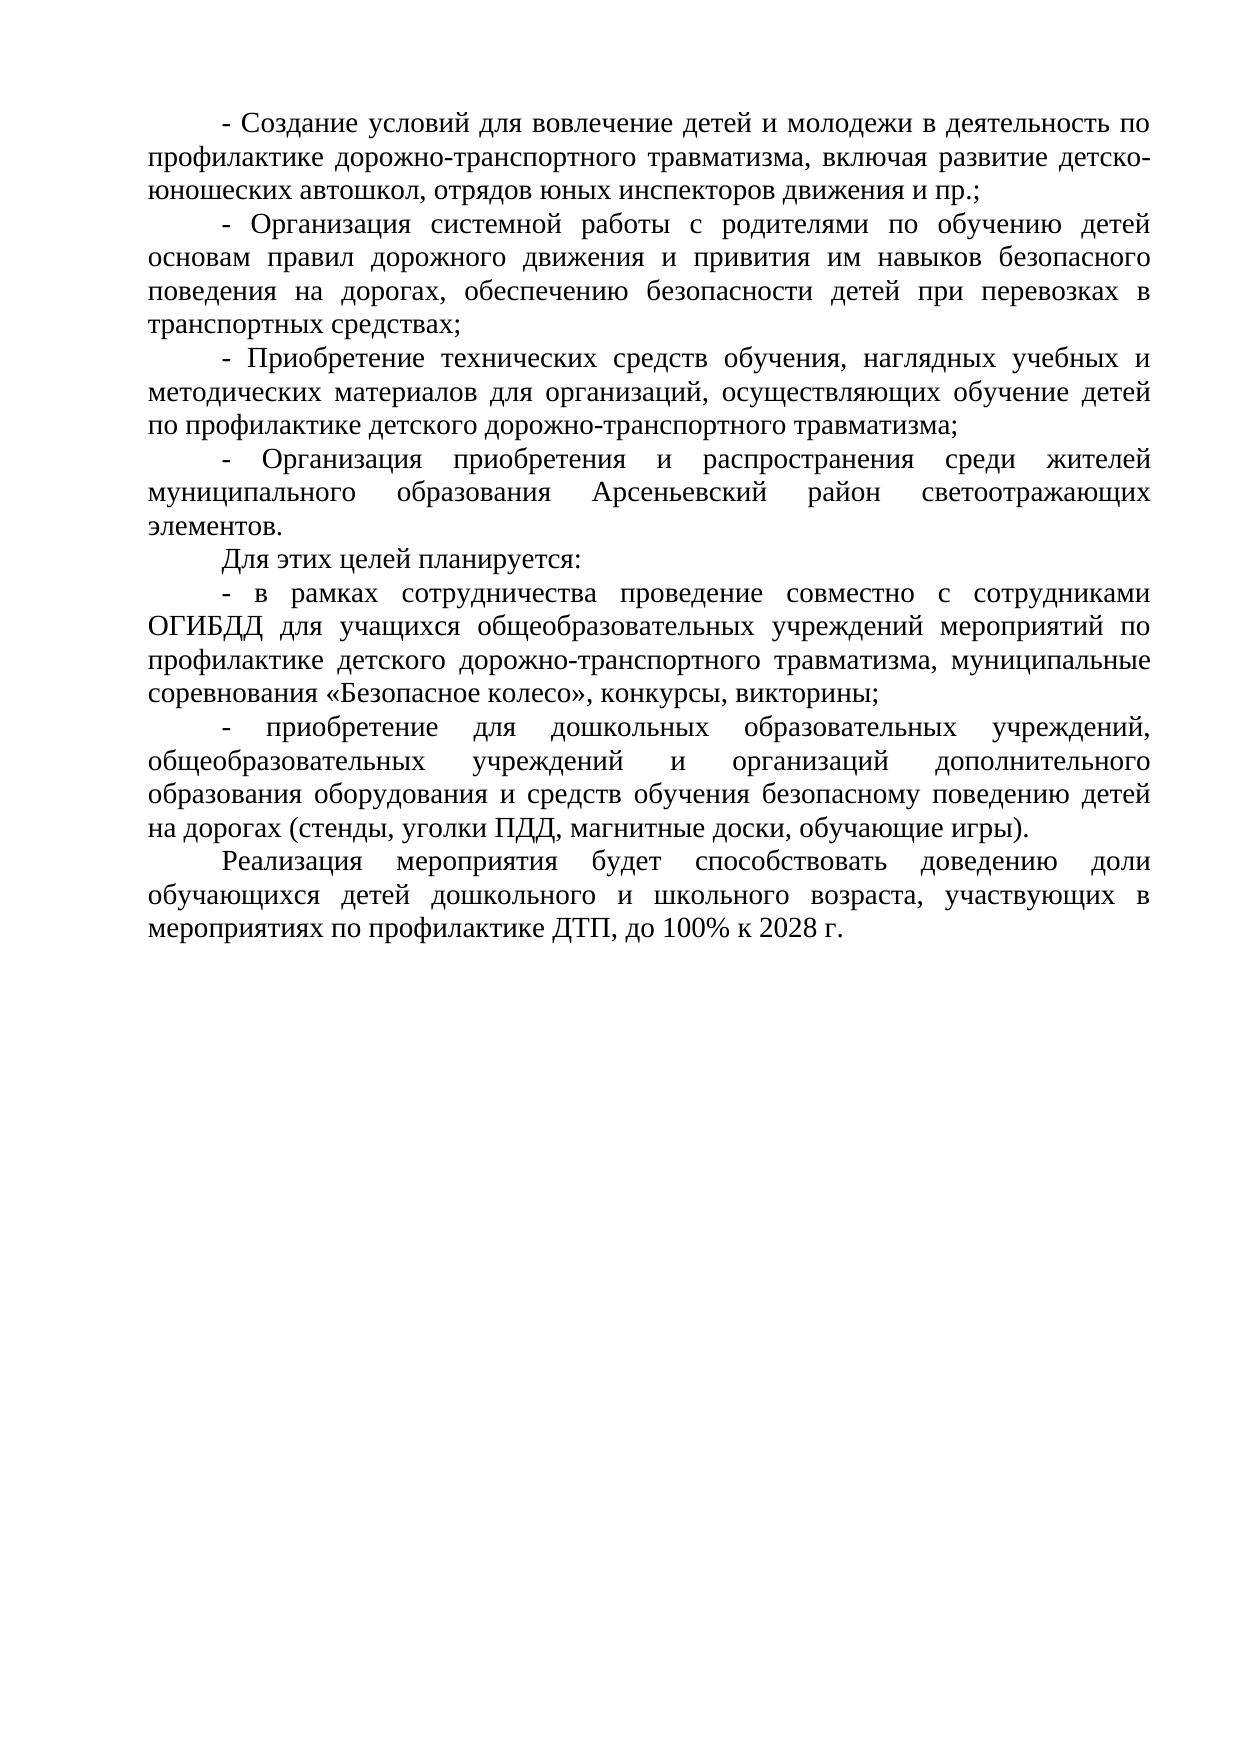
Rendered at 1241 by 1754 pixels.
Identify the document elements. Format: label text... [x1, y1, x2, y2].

text Для этих целей планируется: [148, 541, 1152, 575]
text - в рамках сотрудничества проведение совместно с сотрудниками ОГИБДД для учащихся общеобразовательных учреждений мероприятий по профилактике детского дорожно-транспортного травматизма, муниципальные соревнования «Безопасное колесо», конкурсы, викторины; [148, 575, 1152, 709]
text - Создание условий для вовлечение детей и молодежи в деятельность по профилактике дорожно-транспортного травматизма, включая развитие детско-юношеских автошкол, отрядов юных инспекторов движения и пр.; [148, 105, 1152, 206]
text - Приобретение технических средств обучения, наглядных учебных и методических материалов для организаций, осуществляющих обучение детей по профилактике детского дорожно-транспортного травматизма; [148, 340, 1152, 441]
text - Организация приобретения и распространения среди жителей муниципального образования Арсеньевский район светоотражающих элементов. [148, 441, 1152, 541]
text - приобретение для дошкольных образовательных учреждений, общеобразовательных учреждений и организаций дополнительного образования оборудования и средств обучения безопасному поведению детей на дорогах (стенды, уголки ПДД, магнитные доски, обучающие игры). [148, 709, 1152, 843]
text Реализация мероприятия будет способствовать доведению доли обучающихся детей дошкольного и школьного возраста, участвующих в мероприятиях по профилактике ДТП, до 100% к 2028 г. [148, 843, 1152, 944]
text - Организация системной работы с родителями по обучению детей основам правил дорожного движения и привития им навыков безопасного поведения на дорогах, обеспечению безопасности детей при перевозках в транспортных средствах; [148, 206, 1152, 340]
